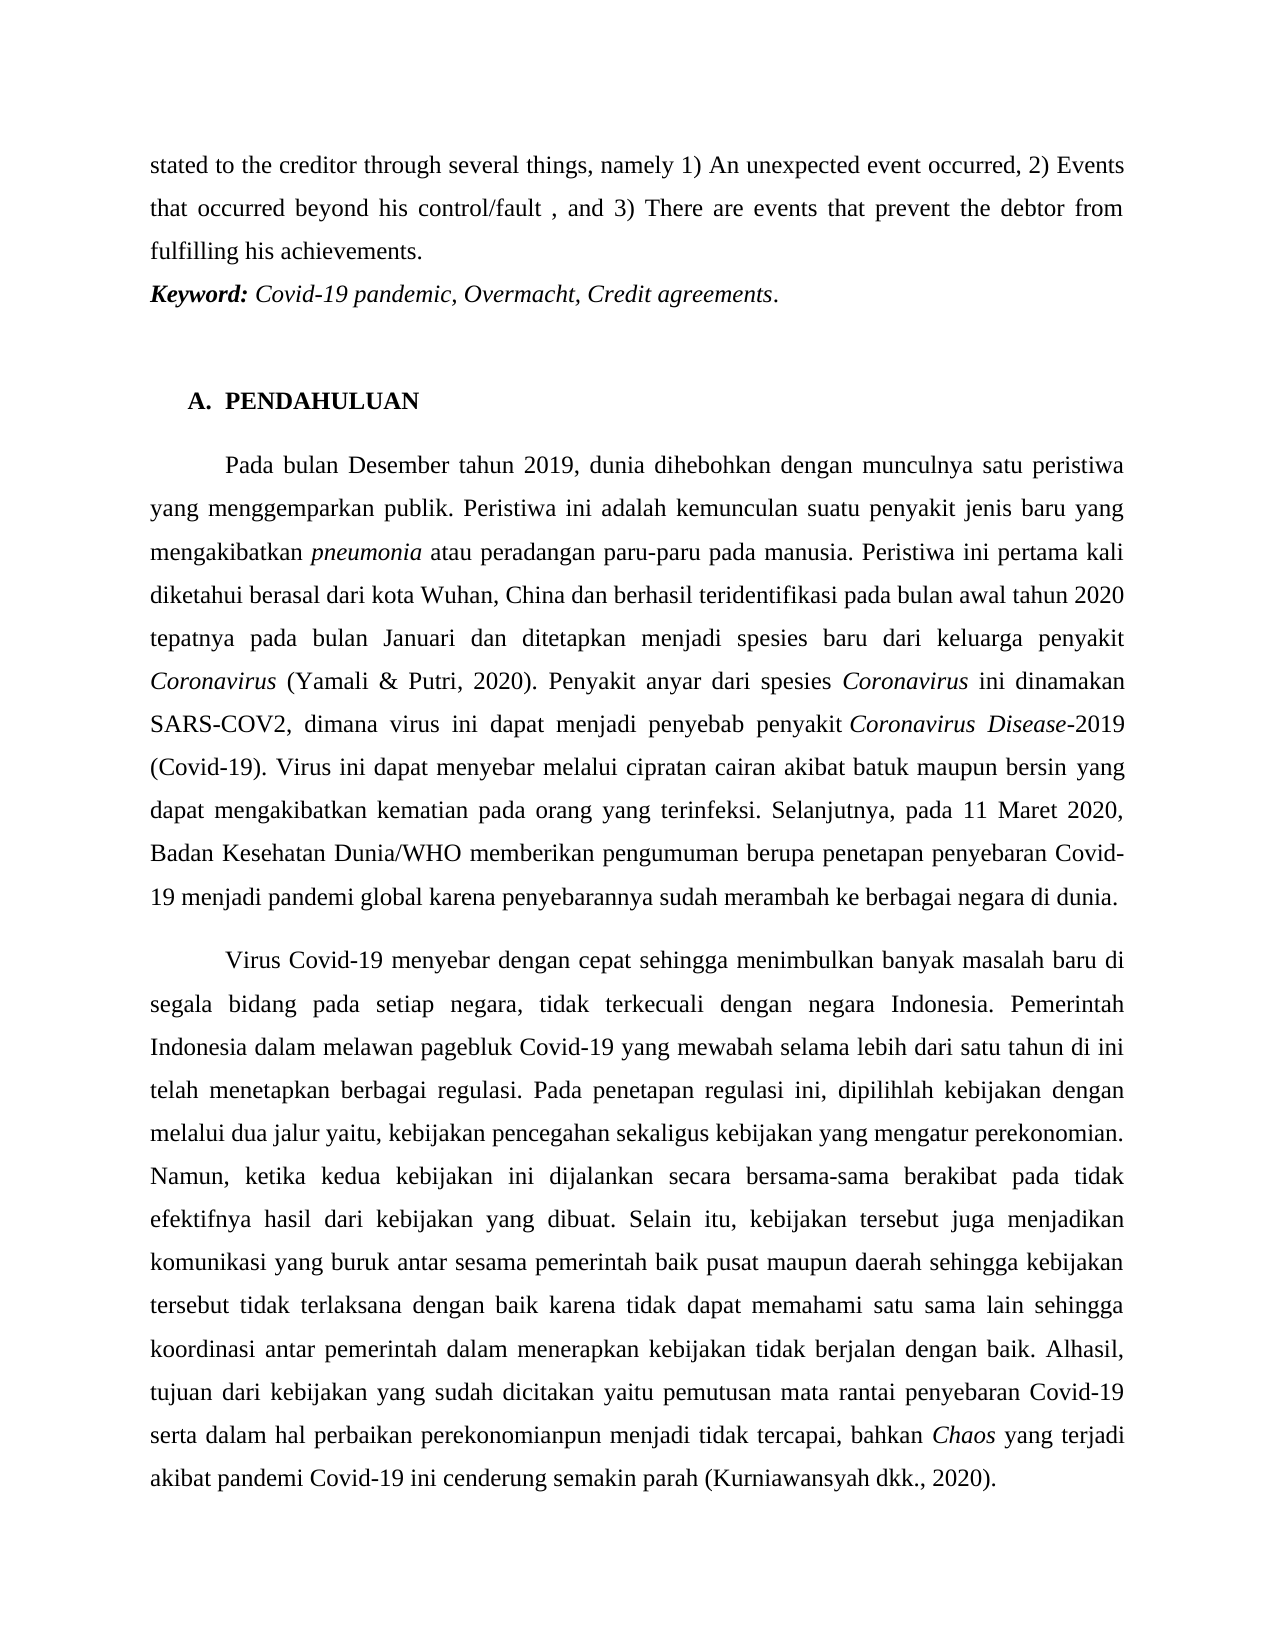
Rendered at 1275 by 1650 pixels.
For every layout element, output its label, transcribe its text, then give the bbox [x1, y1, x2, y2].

text Keyword: Covid-19 pandemic, Overmacht, Credit agreements. [150, 279, 1125, 308]
text Virus Covid-19 menyebar dengan cepat sehingga menimbulkan banyak masalah baru di segala bidang pada setiap negara, tidak terkecuali dengan negara Indonesia. Pemerintah Indonesia dalam melawan pagebluk Covid-19 yang mewabah selama lebih dari satu tahun di ini telah menetapkan berbagai regulasi. Pada penetapan regulasi ini, dipilihlah kebijakan dengan melalui dua jalur yaitu, kebijakan pencegahan sekaligus kebijakan yang mengatur perekonomian. Namun, ketika kedua kebijakan ini dijalankan secara bersama-sama berakibat pada tidak efektifnya hasil dari kebijakan yang dibuat. Selain itu, kebijakan tersebut juga menjadikan komunikasi yang buruk antar sesama pemerintah baik pusat maupun daerah sehingga kebijakan tersebut tidak terlaksana dengan baik karena tidak dapat memahami satu sama lain sehingga koordinasi antar pemerintah dalam menerapkan kebijakan tidak berjalan dengan baik. Alhasil, tujuan dari kebijakan yang sudah dicitakan yaitu pemutusan mata rantai penyebaran Covid-19 serta dalam hal perbaikan perekonomianpun menjadi tidak tercapai, bahkan Chaos yang terjadi akibat pandemi Covid-19 ini cenderung semakin parah (Kurniawansyah dkk., 2020). [150, 946, 1125, 1492]
list PENDAHULUAN [187, 386, 1125, 415]
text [150, 150, 1125, 265]
text Pada bulan Desember tahun 2019, dunia dihebohkan dengan munculnya satu peristiwa yang menggemparkan publik. Peristiwa ini adalah kemunculan suatu penyakit jenis baru yang mengakibatkan pneumonia atau peradangan paru-paru pada manusia. Peristiwa ini pertama kali diketahui berasal dari kota Wuhan, China dan berhasil teridentifikasi pada bulan awal tahun 2020 tepatnya pada bulan Januari dan ditetapkan menjadi spesies baru dari keluarga penyakit Coronavirus (Yamali & Putri, 2020). Penyakit anyar dari spesies Coronavirus ini dinamakan SARS-COV2, dimana virus ini dapat menjadi penyebab penyakit Coronavirus Disease-2019 (Covid-19). Virus ini dapat menyebar melalui cipratan cairan akibat batuk maupun bersin yang dapat mengakibatkan kematian pada orang yang terinfeksi. Selanjutnya, pada 11 Maret 2020, Badan Kesehatan Dunia/WHO memberikan pengumuman berupa penetapan penyebaran Covid-19 menjadi pandemi global karena penyebarannya sudah merambah ke berbagai negara di dunia. [150, 450, 1125, 910]
